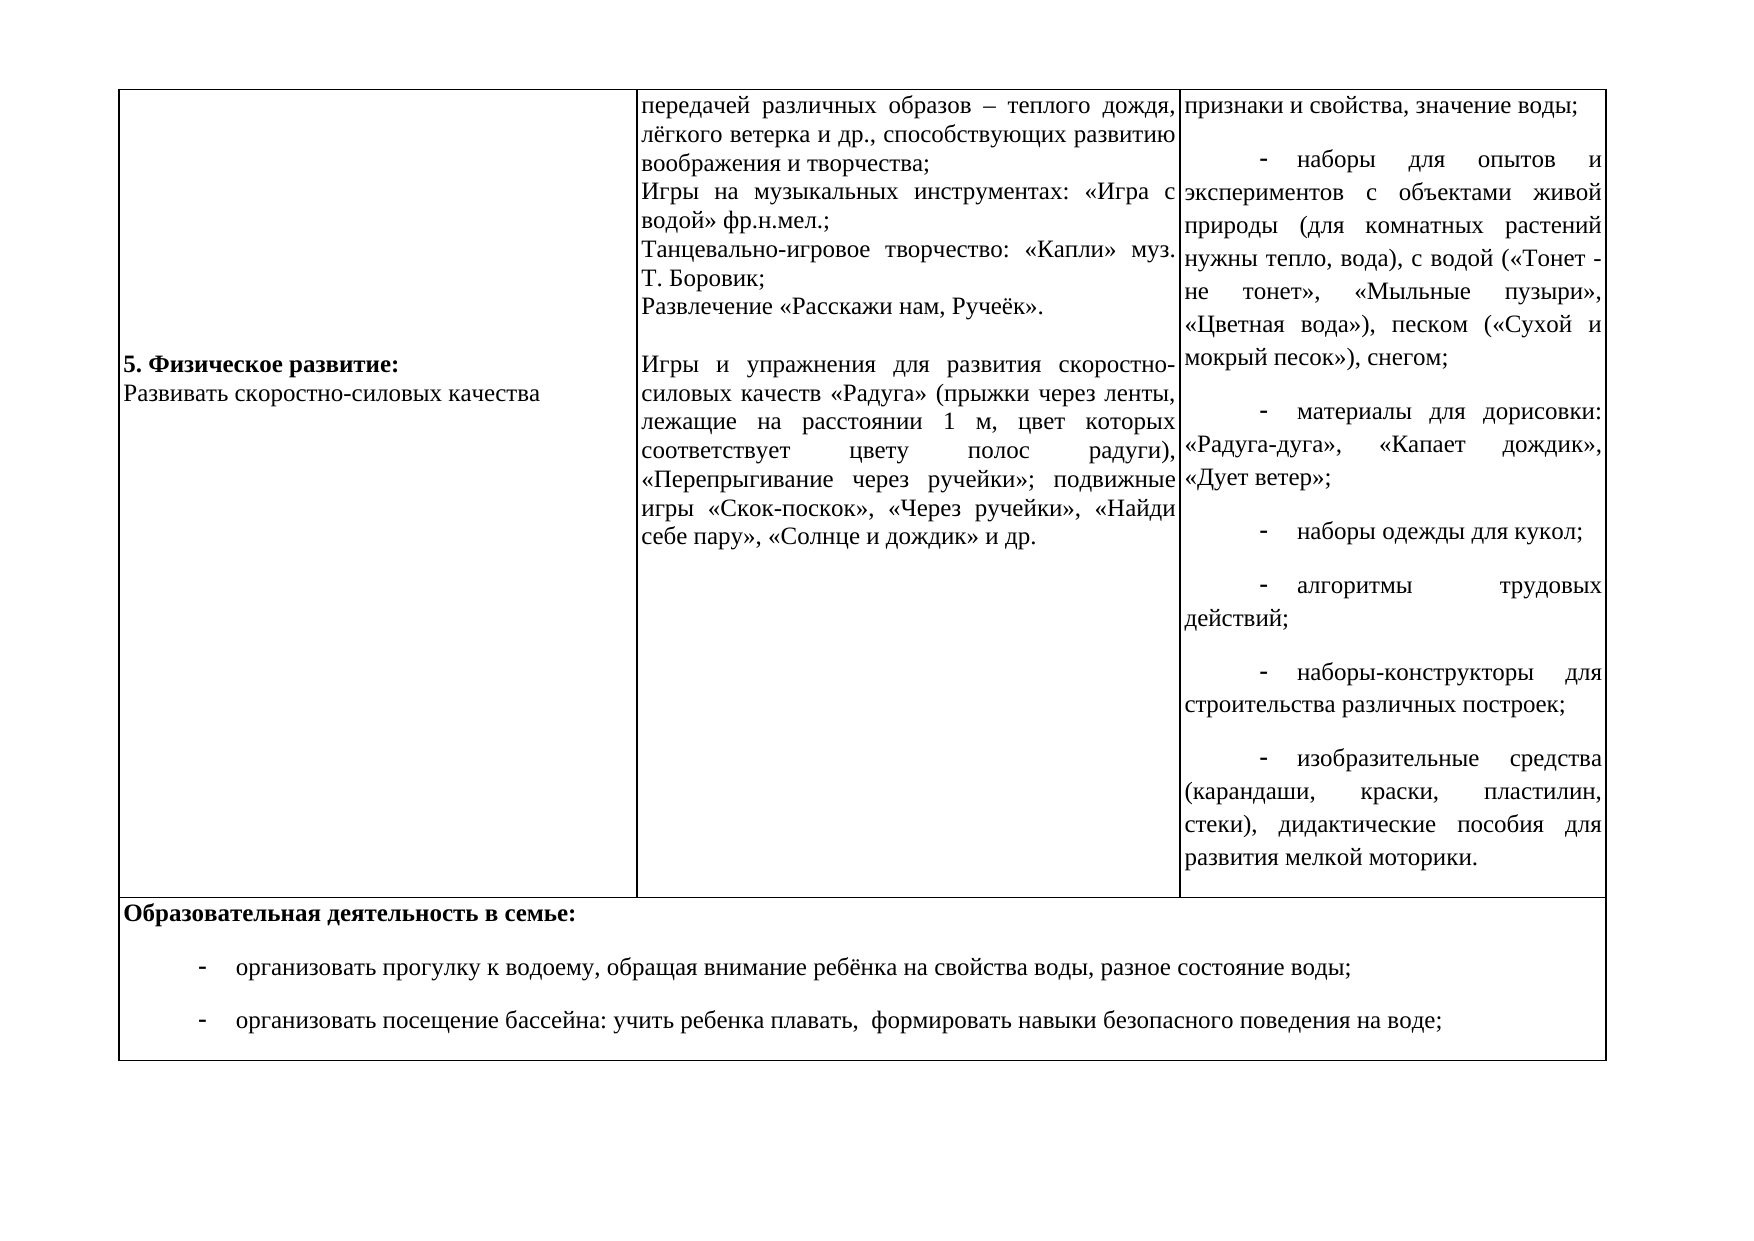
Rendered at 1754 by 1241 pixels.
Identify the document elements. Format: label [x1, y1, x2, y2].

table_cell [1181, 90, 1605, 896]
table_cell [638, 90, 1179, 896]
table_cell [120, 90, 636, 896]
table_cell [120, 898, 1605, 1059]
